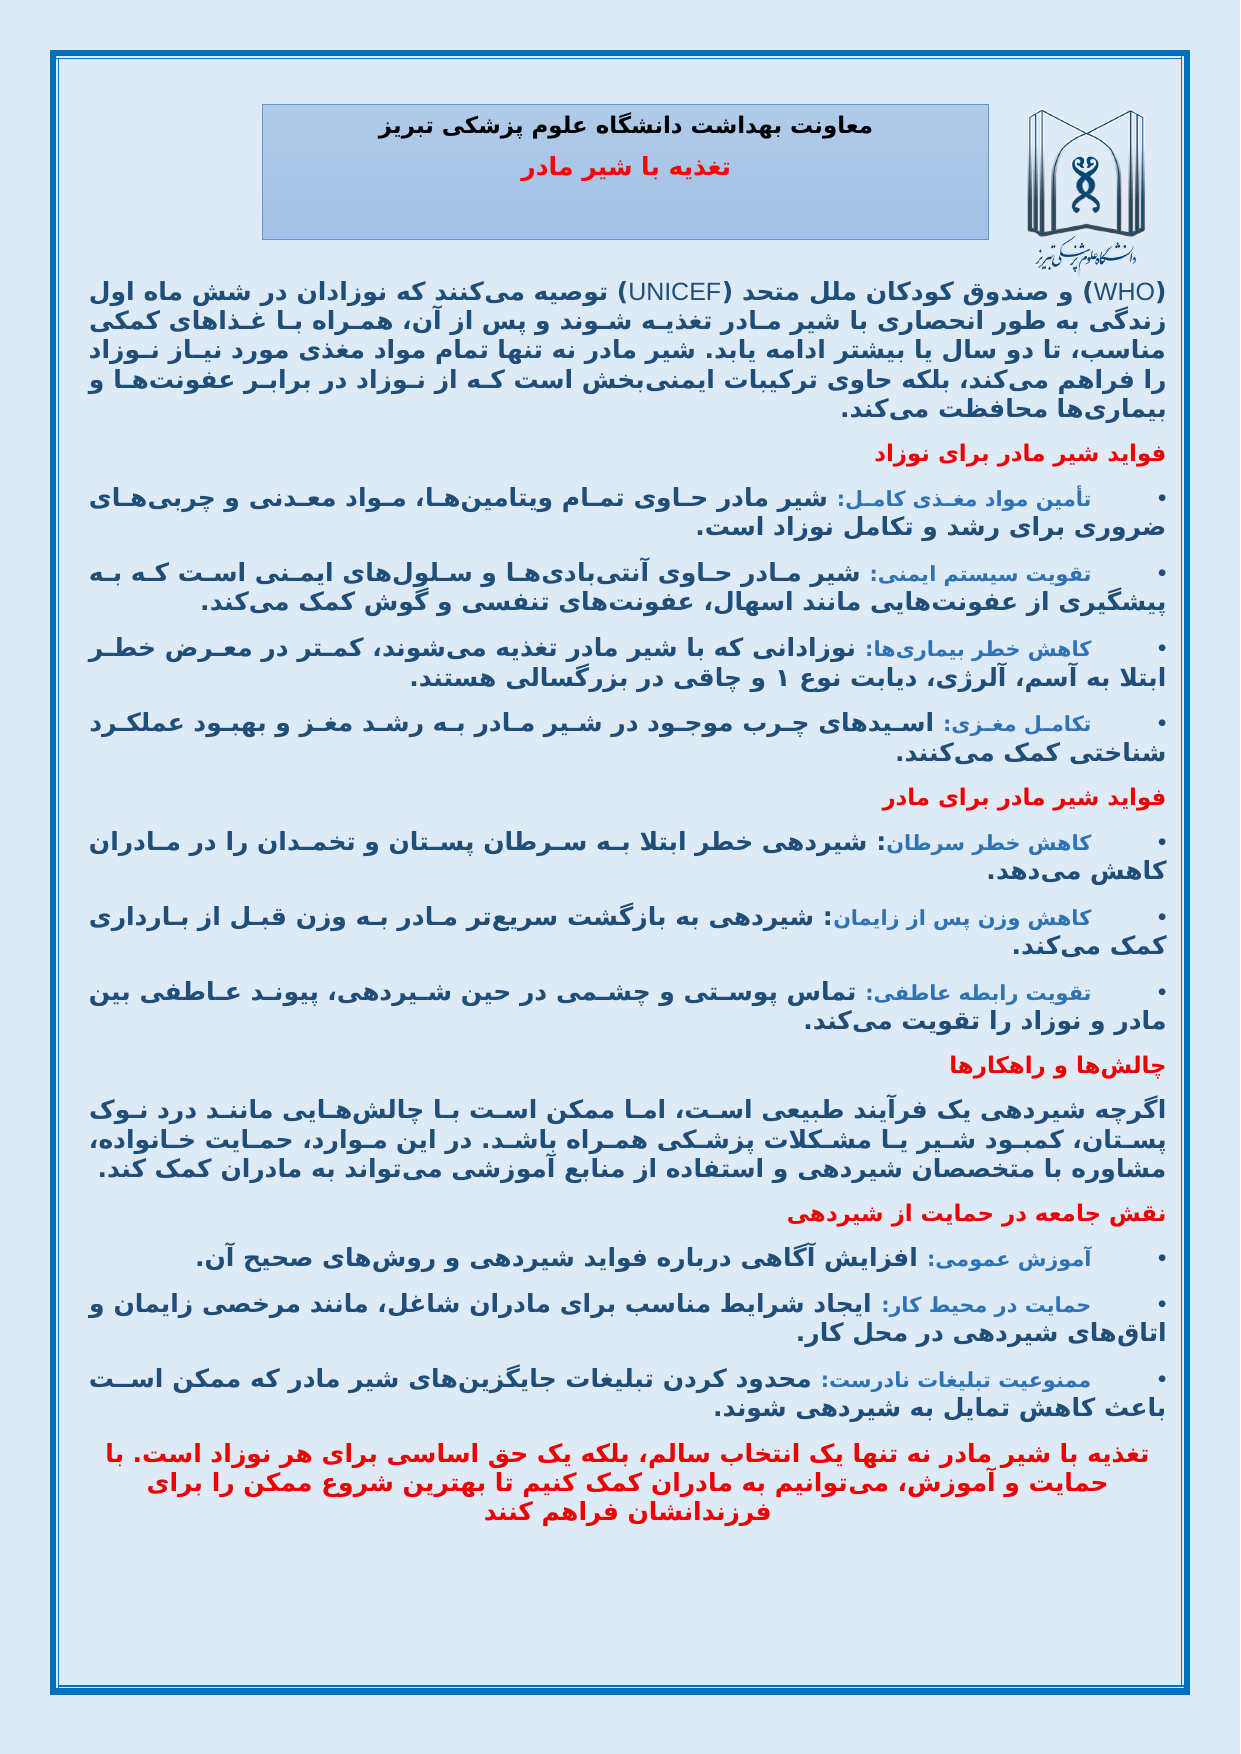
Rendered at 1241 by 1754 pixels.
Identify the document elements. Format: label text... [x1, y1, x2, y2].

text • تأمین مواد مغذی کامل: شیر مادر حاوی تمام ویتامین‌ها، مواد معدنی و چربی‌های ضروری برای رشد و تکامل نوزاد است. [89, 483, 1167, 542]
text • کاهش وزن پس از زایمان: شیردهی به بازگشت سریع‌تر مادر به وزن قبل از بارداری کمک می‌کند. [89, 902, 1167, 961]
text • حمایت در محیط کار: ایجاد شرایط مناسب برای مادران شاغل، مانند مرخصی زایمان و اتاق‌های شیردهی در محل کار. [89, 1289, 1167, 1347]
text • تقویت رابطه عاطفی: تماس پوستی و چشمی در حین شیردهی، پیوند عاطفی بین مادر و نوزاد را تقویت می‌کند. [89, 977, 1167, 1036]
text • تکامل مغزی: اسیدهای چرب موجود در شیر مادر به رشد مغز و بهبود عملکرد شناختی کمک می‌کنند. [89, 708, 1167, 767]
text • کاهش خطر سرطان: شیردهی خطر ابتلا به سرطان پستان و تخمدان را در مادران کاهش می‌دهد. [89, 827, 1167, 885]
picture [1012, 105, 1160, 277]
text • تقویت سیستم ایمنی: شیر مادر حاوی آنتی‌بادی‌ها و سلول‌های ایمنی است که به پیشگیری از عفونت‌هایی مانند اسهال، عفونت‌های تنفسی و گوش کمک می‌کند. [89, 558, 1167, 617]
text چالش‌ها و راهکارها [89, 1052, 1167, 1079]
text تغذیه با شیر مادر نه تنها یک انتخاب سالم، بلکه یک حق اساسی برای هر نوزاد است. با حمایت و آموزش، می‌توانیم به مادران کمک کنیم تا بهترین شروع ممکن را برای فرزندانشان فراهم کنند [89, 1439, 1167, 1527]
text اگرچه شیردهی یک فرآیند طبیعی است، اما ممکن است با چالش‌هایی مانند درد نوک پستان، کمبود شیر یا مشکلات پزشکی همراه باشد. در این موارد، حمایت خانواده، مشاوره با متخصصان شیردهی و استفاده از منابع آموزشی می‌تواند به مادران کمک کند. [89, 1096, 1167, 1183]
text • آموزش عمومی: افزایش آگاهی درباره فواید شیردهی و روش‌های صحیح آن. [89, 1243, 1167, 1272]
text • کاهش خطر بیماری‌ها: نوزادانی که با شیر مادر تغذیه می‌شوند، کمتر در معرض خطر ابتلا به آسم، آلرژی، دیابت نوع ۱ و چاقی در بزرگسالی هستند. [89, 633, 1167, 692]
text • ممنوعیت تبلیغات نادرست: محدود کردن تبلیغات جایگزین‌های شیر مادر که ممکن است باعث کاهش تمایل به شیردهی شوند. [89, 1364, 1167, 1423]
text فواید شیر مادر برای مادر [89, 784, 1167, 810]
text فواید شیر مادر برای نوزاد [89, 440, 1167, 467]
text نقش جامعه در حمایت از شیردهی [89, 1200, 1167, 1226]
text (WHO) و صندوق کودکان ملل متحد (UNICEF) توصیه می‌کنند که نوزادان در شش ماه اول زندگی به طور انحصاری با شیر مادر تغذیه شوند و پس از آن، همراه با غذاهای کمکی مناسب، تا دو سال یا بیشتر ادامه یابد. شیر مادر نه تنها تمام مواد مغذی مورد نیاز نوزاد را فراهم می‌کند، بلکه حاوی ترکیبات ایمنی‌بخش است که از نوزاد در برابر عفونت‌ها و بیماری‌ها محافظت می‌کند. [89, 277, 1167, 423]
